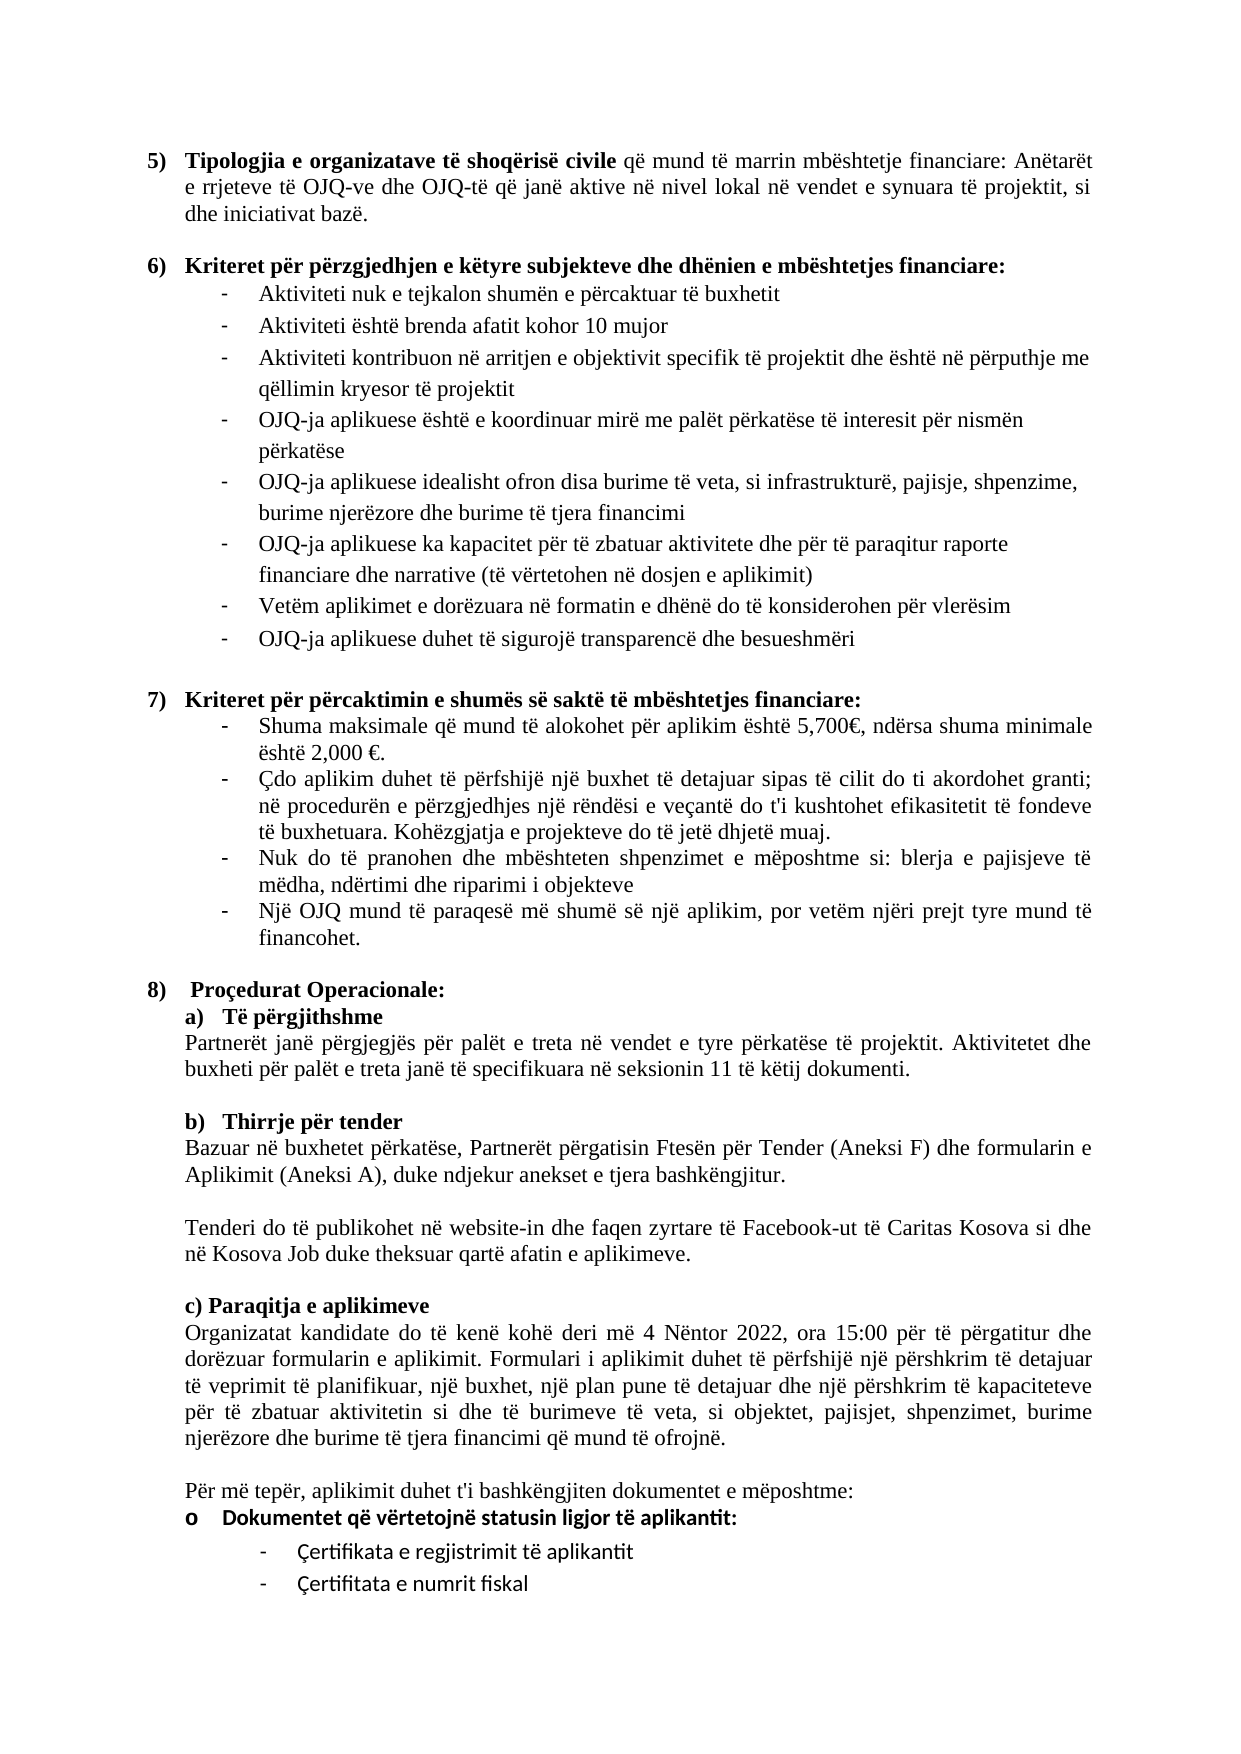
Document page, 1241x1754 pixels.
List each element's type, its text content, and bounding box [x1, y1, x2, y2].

list Dokumentet që vërtetojnë statusin ligjor të aplikantit: [184, 1503, 1093, 1533]
list c) Paraqitja e aplikimeve [184, 1293, 1093, 1319]
list Çertifikata e regjistrimit të aplikantit [259, 1537, 1093, 1565]
list Të përgjithshme [184, 1003, 1093, 1029]
list Organizatat kandidate do të kenë kohë deri më 4 Nëntor 2022, ora 15:00 për të përgatitur dhe dorëzuar formularin e aplikimit. Formulari i aplikimit duhet të përfshijë një përshkrim të detajuar të veprimit të planifikuar, një buxhet, një plan pune të detajuar dhe një përshkrim të kapaciteteve për të zbatuar aktivitetin si dhe të burimeve të veta, si objektet, pajisjet, shpenzimet, burime njerëzore dhe burime të tjera financimi që mund të ofrojnë. [184, 1319, 1093, 1451]
list OJQ-ja aplikuese duhet të sigurojë transparencë dhe besueshmëri [221, 624, 1093, 652]
list Vetëm aplikimet e dorëzuara në formatin e dhënë do të konsiderohen për vlerësim [221, 591, 1093, 619]
list Tenderi do të publikohet në website-in dhe faqen zyrtare të Facebook-ut të Caritas Kosova si dhe në Kosova Job duke theksuar qartë afatin e aplikimeve. [184, 1213, 1093, 1266]
list Tipologjia e organizatave të shoqërisë civile që mund të marrin mbështetje financiare: Anëtarët e rrjeteve të OJQ-ve dhe OJQ-të që janë aktive në nivel lokal në vendet e synuara të projektit, si dhe iniciativat bazë. [147, 147, 1093, 226]
list OJQ-ja aplikuese ka kapacitet për të zbatuar aktivitete dhe për të paraqitur raporte financiare dhe narrative (të vërtetohen në dosjen e aplikimit) [221, 529, 1093, 588]
list Bazuar në buxhetet përkatëse, Partnerët përgatisin Ftesën për Tender (Aneksi F) dhe formularin e Aplikimit (Aneksi A), duke ndjekur anekset e tjera bashkëngjitur. [184, 1134, 1093, 1187]
list OJQ-ja aplikuese idealisht ofron disa burime të veta, si infrastrukturë, pajisje, shpenzime, burime njerëzore dhe burime të tjera financimi [221, 467, 1093, 526]
list Shuma maksimale që mund të alokohet për aplikim është 5,700€, ndërsa shuma minimale është 2,000 €. [221, 712, 1093, 765]
list Çdo aplikim duhet të përfshijë një buxhet të detajuar sipas të cilit do ti akordohet granti; në procedurën e përzgjedhjes një rëndësi e veçantë do t'i kushtohet efikasitetit të fondeve të buxhetuara. Kohëzgjatja e projekteve do të jetë dhjetë muaj. [221, 765, 1093, 844]
list Aktiviteti është brenda afatit kohor 10 mujor [221, 311, 1093, 339]
list Kriteret për përcaktimin e shumës së saktë të mbështetjes financiare: [147, 686, 1093, 712]
list Thirrje për tender [184, 1108, 1093, 1134]
list Aktiviteti kontribuon në arritjen e objektivit specifik të projektit dhe është në përputhje me qëllimin kryesor të projektit [221, 343, 1093, 401]
list OJQ-ja aplikuese është e koordinuar mirë me palët përkatëse të interesit për nismën përkatëse [221, 405, 1093, 463]
list Proçedurat Operacionale: [147, 976, 1093, 1003]
list Kriteret për përzgjedhjen e këtyre subjekteve dhe dhënien e mbështetjes financiare: [147, 252, 1093, 279]
list Çertifitata e numrit fiskal [259, 1569, 1093, 1597]
list Një OJQ mund të paraqesë më shumë së një aplikim, por vetëm njëri prejt tyre mund të financohet. [221, 897, 1093, 950]
list Për më tepër, aplikimit duhet t'i bashkëngjiten dokumentet e mëposhtme: [184, 1477, 1093, 1503]
list Nuk do të pranohen dhe mbështeten shpenzimet e mëposhtme si: blerja e pajisjeve të mëdha, ndërtimi dhe riparimi i objekteve [221, 844, 1093, 897]
list Partnerët janë përgjegjës për palët e treta në vendet e tyre përkatëse të projektit. Aktivitetet dhe buxheti për palët e treta janë të specifikuara në seksionin 11 të këtij dokumenti. [184, 1029, 1093, 1082]
list Aktiviteti nuk e tejkalon shumën e përcaktuar të buxhetit [221, 279, 1093, 307]
